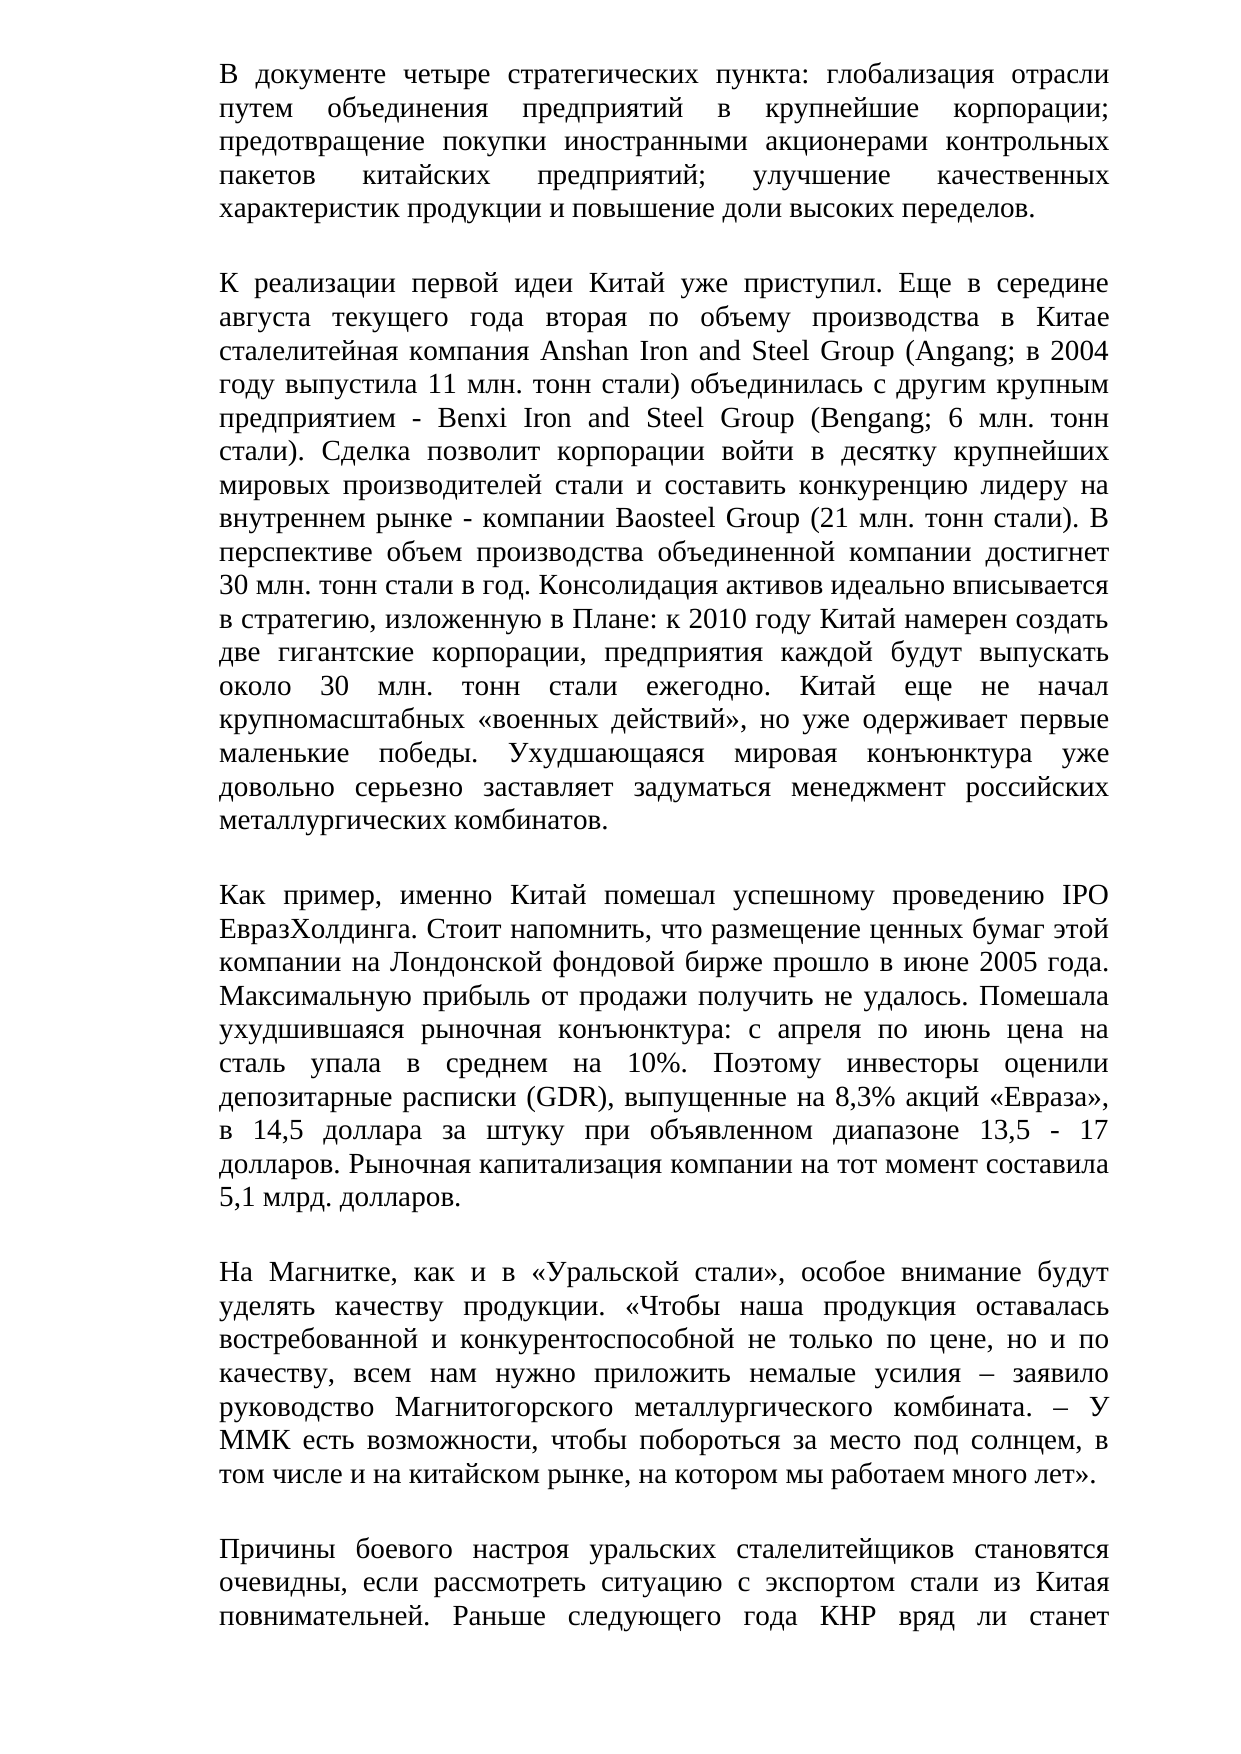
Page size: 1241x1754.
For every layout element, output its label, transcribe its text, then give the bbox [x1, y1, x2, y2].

text В документе четыре стратегических пункта: глобализация отрасли путем объединения предприятий в крупнейшие корпорации; предотвращение покупки иностранными акционерами контрольных пакетов китайских предприятий; улучшение качественных характеристик продукции и повышение доли высоких переделов. [219, 56, 1110, 224]
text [219, 1531, 1110, 1632]
text Как пример, именно Китай помешал успешному проведению IPO ЕвразХолдинга. Стоит напомнить, что размещение ценных бумаг этой компании на Лондонской фондовой бирже прошло в июне 2005 года. Максимальную прибыль от продажи получить не удалось. Помешала ухудшившаяся рыночная конъюнктура: с апреля по июнь цена на сталь упала в среднем на 10%. Поэтому инвесторы оценили депозитарные расписки (GDR), выпущенные на 8,3% акций «Евраза», в 14,5 доллара за штуку при объявленном диапазоне 13,5 - 17 долларов. Рыночная капитализация компании на тот момент составила 5,1 млрд. долларов. [219, 877, 1110, 1213]
text К реализации первой идеи Китай уже приступил. Еще в середине августа текущего года вторая по объему производства в Китае сталелитейная компания Anshan Iron and Steel Group (Angang; в 2004 году выпустила 11 млн. тонн стали) объединилась с другим крупным предприятием - Benxi Iron and Steel Group (Bengang; 6 млн. тонн стали). Сделка позволит корпорации войти в десятку крупнейших мировых производителей стали и составить конкуренцию лидеру на внутреннем рынке - компании Baosteel Group (21 млн. тонн стали). В перспективе объем производства объединенной компании достигнет 30 млн. тонн стали в год. Консолидация активов идеально вписывается в стратегию, изложенную в Плане: к 2010 году Китай намерен создать две гигантские корпорации, предприятия каждой будут выпускать около 30 млн. тонн стали ежегодно. Китай еще не начал крупномасштабных «военных действий», но уже одерживает первые маленькие победы. Ухудшающаяся мировая конъюнктура уже довольно серьезно заставляет задуматься менеджмент российских металлургических комбинатов. [219, 266, 1110, 836]
text На Магнитке, как и в «Уральской стали», особое внимание будут уделять качеству продукции. «Чтобы наша продукция оставалась востребованной и конкурентоспособной не только по цене, но и по качеству, всем нам нужно приложить немалые усилия – заявило руководство Магнитогорского металлургического комбината. – У ММК есть возможности, чтобы побороться за место под солнцем, в том числе и на китайском рынке, на котором мы работаем много лет». [219, 1254, 1110, 1489]
